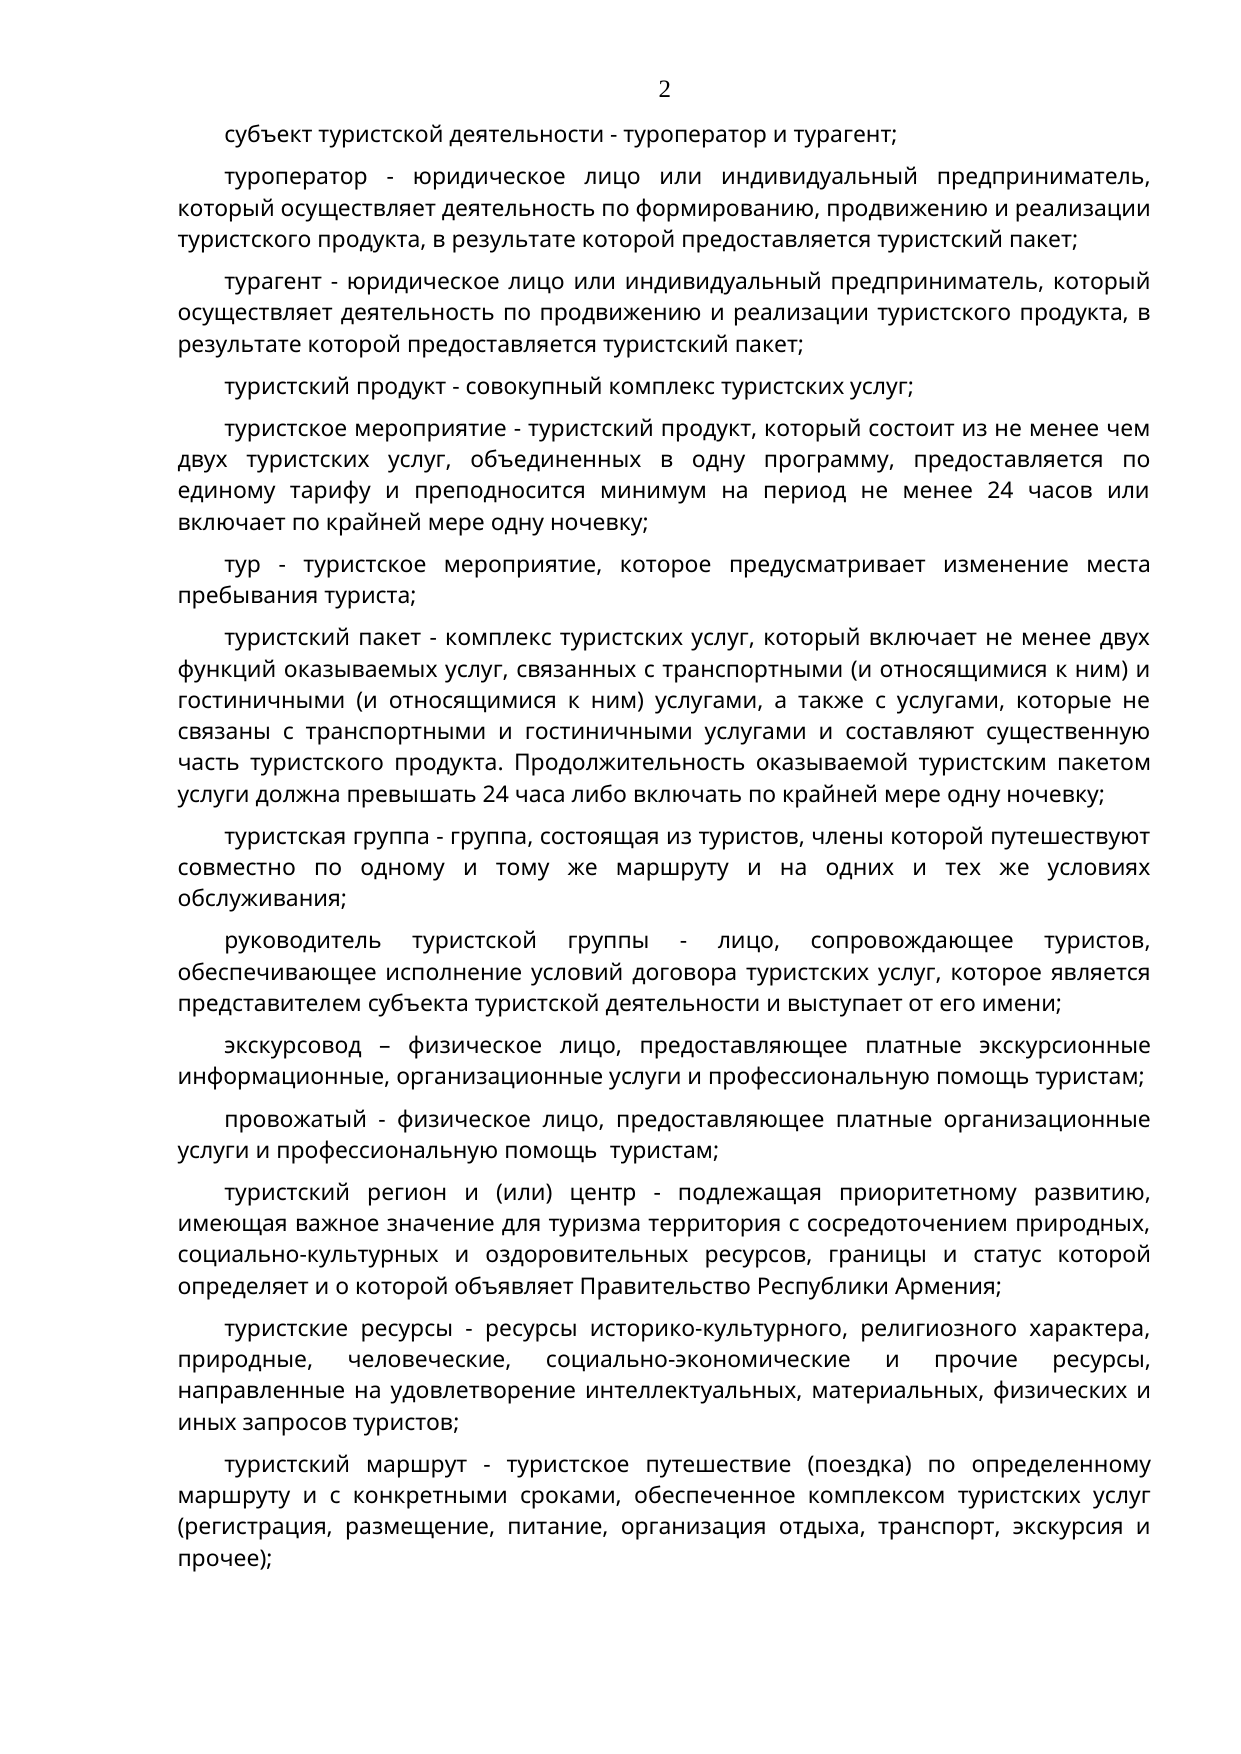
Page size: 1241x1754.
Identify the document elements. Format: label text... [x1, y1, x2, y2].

text тур - туристское мероприятие, которое предусматривает изменение места пребывания туриста; [177, 548, 1152, 610]
text провожатый - физическое лицо, предоставляющее платные организационные услуги и профессиональную помощь туристам; [177, 1102, 1152, 1165]
text туристский пакет - комплекс туристских услуг, который включает не менее двух функций оказываемых услуг, связанных с транспортными (и относящимися к ним) и гостиничными (и относящимися к ним) услугами, а также с услугами, которые не связаны с транспортными и гостиничными услугами и составляют существенную часть туристского продукта. Продолжительность оказываемой туристским пакетом услуги должна превышать 24 часа либо включать по крайней мере одну ночевку; [177, 621, 1152, 809]
text туристский регион и (или) центр - подлежащая приоритетному развитию, имеющая важное значение для туризма территория с сосредоточением природных, социально-культурных и оздоровительных ресурсов, границы и статус которой определяет и о которой объявляет Правительство Республики Армения; [177, 1176, 1152, 1301]
text туристские ресурсы - ресурсы историко-культурного, религиозного характера, природные, человеческие, социально-экономические и прочие ресурсы, направленные на удовлетворение интеллектуальных, материальных, физических и иных запросов туристов; [177, 1312, 1152, 1437]
text субъект туристской деятельности - туроператор и турагент; [177, 118, 1152, 149]
text туроператор - юридическое лицо или индивидуальный предприниматель, который осуществляет деятельность по формированию, продвижению и реализации туристского продукта, в результате которой предоставляется туристский пакет; [177, 160, 1152, 254]
text турагент - юридическое лицо или индивидуальный предприниматель, который осуществляет деятельность по продвижению и реализации туристского продукта, в результате которой предоставляется туристский пакет; [177, 265, 1152, 359]
text туристский маршрут - туристское путешествие (поездка) по определенному маршруту и с конкретными сроками, обеспеченное комплексом туристских услуг (регистрация, размещение, питание, организация отдыха, транспорт, экскурсия и прочее); [177, 1448, 1152, 1573]
text туристское мероприятие - туристский продукт, который состоит из не менее чем двух туристских услуг, объединенных в одну программу, предоставляется по единому тарифу и преподносится минимум на период не менее 24 часов или включает по крайней мере одну ночевку; [177, 412, 1152, 537]
text экскурсовод – физическое лицо, предоставляющее платные экскурсионные информационные, организационные услуги и профессиональную помощь туристам; [177, 1029, 1152, 1092]
text туристская группа - группа, состоящая из туристов, члены которой путешествуют совместно по одному и тому же маршруту и на одних и тех же условиях обслуживания; [177, 820, 1152, 913]
text руководитель туристской группы - лицо, сопровождающее туристов, обеспечивающее исполнение условий договора туристских услуг, которое является представителем субъекта туристской деятельности и выступает от его имени; [177, 924, 1152, 1018]
text туристский продукт - совокупный комплекс туристских услуг; [177, 370, 1152, 401]
